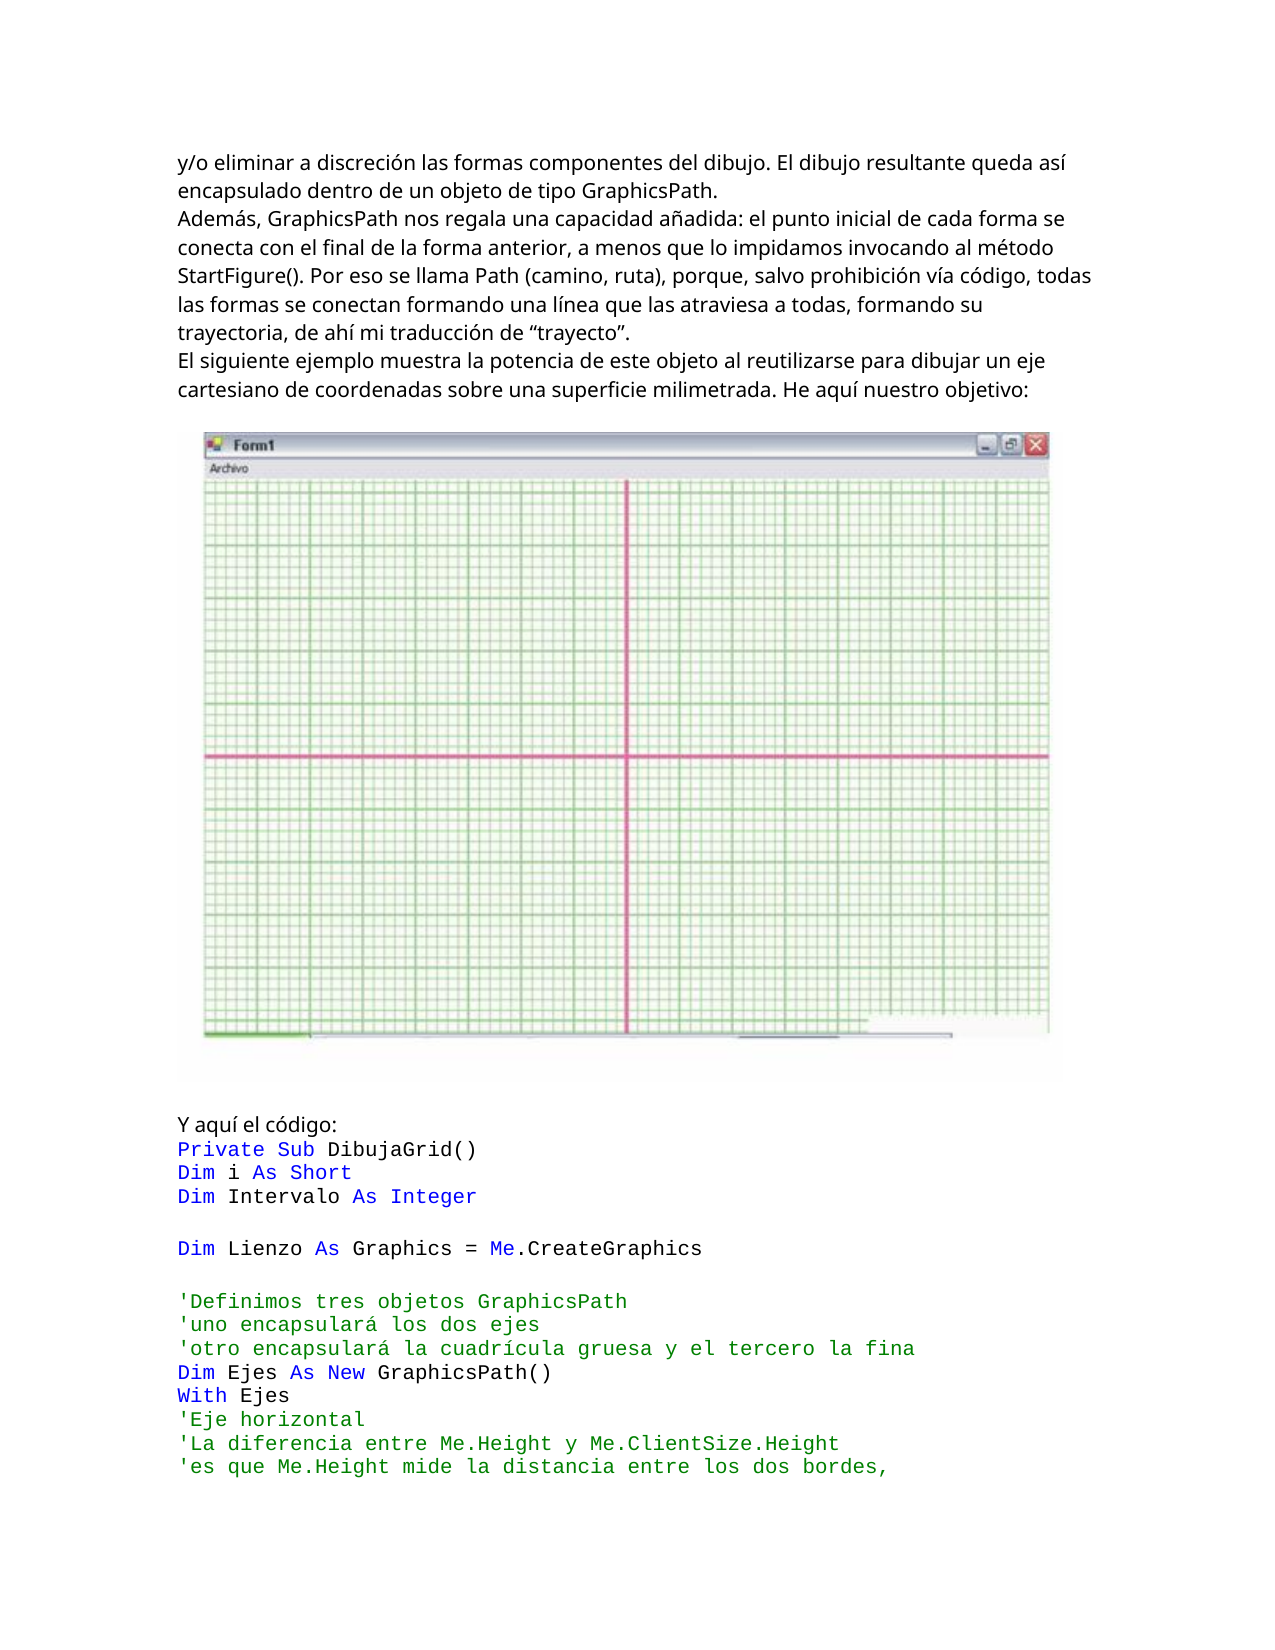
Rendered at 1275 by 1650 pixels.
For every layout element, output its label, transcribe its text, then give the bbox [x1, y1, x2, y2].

text El siguiente ejemplo muestra la potencia de este objeto al reutilizarse para dibujar un eje cartesiano de coordenadas sobre una superficie milimetrada. He aquí nuestro objetivo: [177, 347, 1098, 403]
text With Ejes [177, 1385, 1098, 1409]
text Y aquí el código: [177, 1110, 1098, 1139]
text Private Sub DibujaGrid() [177, 1139, 1098, 1162]
text 'otro encapsulará la cuadrícula gruesa y el tercero la fina [177, 1338, 1098, 1362]
text Dim i As Short [177, 1162, 1098, 1186]
text 'La diferencia entre Me.Height y Me.ClientSize.Height [177, 1433, 1098, 1456]
text 'Eje horizontal [177, 1409, 1098, 1433]
picture [177, 432, 1064, 1082]
text 'Definimos tres objetos GraphicsPath [177, 1291, 1098, 1314]
text Dim Intervalo As Integer [177, 1186, 1098, 1210]
text 'es que Me.Height mide la distancia entre los dos bordes, [177, 1456, 1098, 1480]
text 'uno encapsulará los dos ejes [177, 1314, 1098, 1338]
text Dim Lienzo As Graphics = Me.CreateGraphics [177, 1238, 1098, 1262]
text Además, GraphicsPath nos regala una capacidad añadida: el punto inicial de cada forma se conecta con el final de la forma anterior, a menos que lo impidamos invocando al método StartFigure(). Por eso se llama Path (camino, ruta), porque, salvo prohibición vía código, todas las formas se conectan formando una línea que las atraviesa a todas, formando su trayectoria, de ahí mi traducción de “trayecto”. [177, 204, 1098, 347]
text Dim Ejes As New GraphicsPath() [177, 1362, 1098, 1385]
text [177, 148, 1098, 204]
